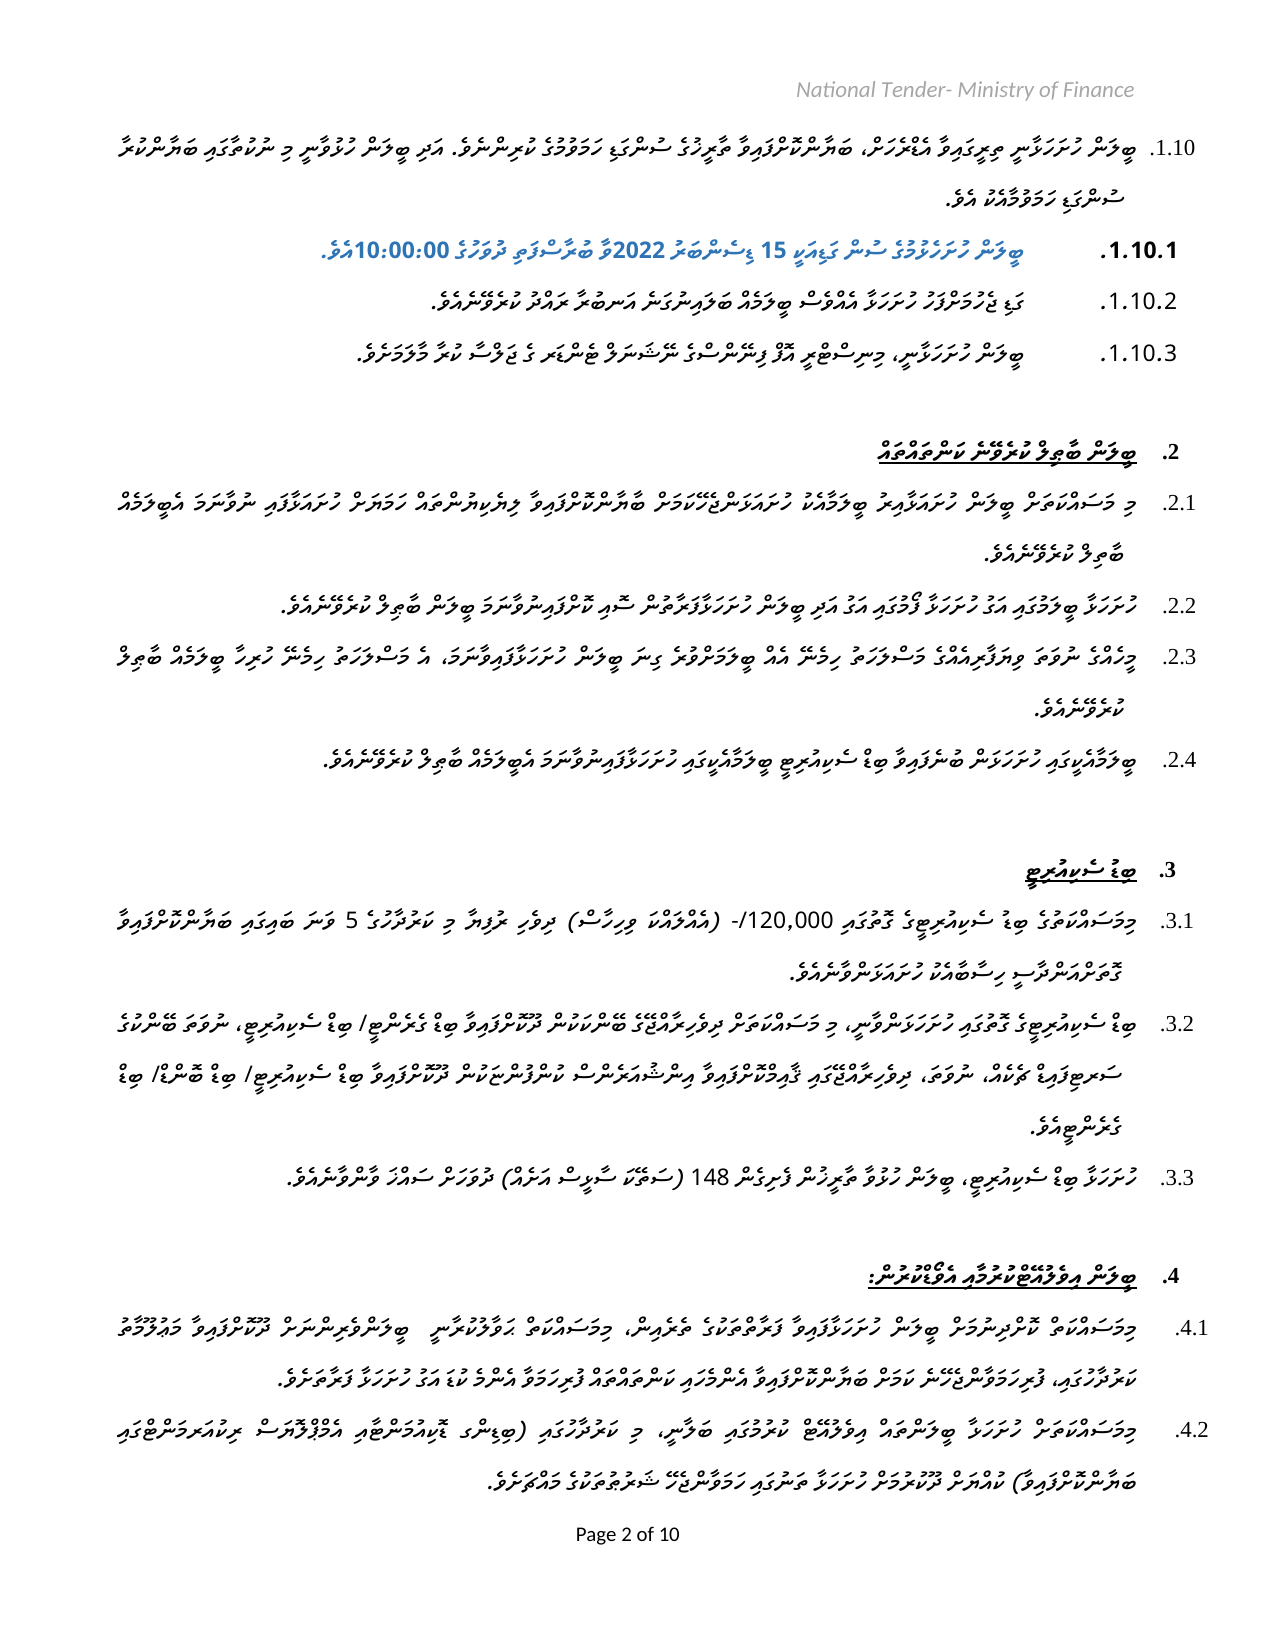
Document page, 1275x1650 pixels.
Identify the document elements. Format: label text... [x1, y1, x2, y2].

list މީހެއްގެ ނުވަތަ ވިޔަފާރިއެއްގެ މަސްލަހަތު ހިމެނޭ އެއް ބީލަމަށްވުރެ ގިނަ ބީލަން ހުށަހަޅާފައިވާނަމަ، އެ މަސްލަހަތު ހިމެނޭ ހުރިހާ ބީލަމެއް ބާޠިލް ކުރެވޭނެއެވެ. [118, 640, 1162, 726]
list މިމަސައްކަތުގެ ބިޑު ސެކިއުރިޓީގެ ގޮތުގައި 120,000/- (އެއްލައްކަ ވިހިހާސް) ދިވެހި ރުފިޔާ މި ކަރުދާހުގެ 5 ވަނަ ބައިގައި ބަޔާންކޮށްފައިވާ ގޮތަށްއަންދާސީ ހިސާބާއެކު ހުށައަޅަންވާނެއެވެ. [118, 904, 1160, 990]
list މި މަސައްކަތަށް ބީލަން ހުށައަޅާއިރު ބީލަމާއެކު ހުށައަޅަންޖެހޭކަމަށް ބާޔާންކޮށްފައިވާ ލިޔެކިޔުންތައް ހަމަޔަށް ހުށައަޅާފައި ނުވާނަމަ އެބީލަމެއް ބާތިލް ކުރެވޭނެއެވެ. [118, 486, 1162, 572]
list ބީލަން ބާޠިލް ކުރެވޭނެ ކަންތައްތައް [118, 435, 1162, 469]
list ބީލަން ހުށަހެޅުމުގެ ސުން ގަޑިއަކީ 15 ޑިސެންބަރު 2022ވާ ބުރާސްފަތި ދުވަހުގެ 10:00:00އެވެ. [118, 234, 1099, 268]
list ބިޑް ސެކިއުރިޓީގެ ގޮތުގައި ހުށަހަޅަންވާނީ، މި މަސައްކަތަށް ދިވެހިރާއްޖޭގެ ބޭންކަކުން ދޫކޮށްފައިވާ ބިޑް ގެރެންޓީ/ ބިޑް ސެކިއުރިޓީ، ނުވަތަ ބޭންކުގެ ސަރޓިފައިޑް ޗެކެއް، ނުވަތަ، ދިވެހިރާއްޖޭގައި ޤާއިމްކޮށްފައިވާ އިންޝުއަރެންސް ކުންފުންޏަކުން ދޫކޮށްފައިވާ ބިޑް ސެކިއުރިޓީ/ ބިޑް ބޮންޑް/ ބިޑް ގެރެންޓީއެވެ. [118, 1007, 1160, 1144]
list ބީލަން ހުށަހަޅާނީ، މިނިސްޓްރީ އޮފް ފިނޭންސްގެ ނޭޝަނަލް ޓެންޑަރ ގެ ޖަލްސާ ކުރާ މާލަމަށެވެ. [118, 336, 1099, 371]
list ހުށަހަޅާ ބިޑް ސެކިއުރިޓީ، ބީލަން ހުޅުވާ ތާރީޚުން ފެށިގެން 148 (ސަތޭކަ ސާޅީސް އަށެއް) ދުވަހަށް ސައްޚަ ވާންވާނެއެވެ. [118, 1161, 1160, 1195]
list ބީލަމާއެކީގައި ހުށަހަޅަން ބުނެފައިވާ ބިޑް ސެކިއުރިޓީ ބީލަމާއެކީގައި ހުށަހަޅާފައިނުވާނަމަ އެބީލަމެއް ބާޠިލް ކުރެވޭނެއެވެ. [118, 743, 1162, 777]
list ބީލަން ހުށަހަޅާނީ ތިރީގައިވާ އެޑްރެހަށް، ބަޔާންކޮށްފައިވާ ތާރީޚުގެ ސުންގަޑި ހަމަވުމުގެ ކުރިންނެވެ. އަދި ބީލަން ހުޅުވާނީ މި ނުކުތާގައި ބަޔާންކުރާ ސުންގަޑި ހަމަވުމާއެކު އެވެ. [118, 131, 1149, 217]
list ހުށަހަޅާ ބީލަމުގައި އަގު ހުށަހަޅާ ފޯމުގައި އަގު އަދި ބީލަން ހުށަހަޅާފަރާތުން ސޮއި ކޮށްފައިނުވާނަމަ ބީލަން ބާޠިލް ކުރެވޭނެއެވެ. [118, 589, 1162, 623]
list ބީލަން އިވެލުއޭޓްކުރުމާއި އެވޯޑްކުރުން: [118, 1259, 1162, 1293]
list މިމަސައްކަތް ކޮށްދިނުމަށް ބީލަން ހުށަހަޅާފައިވާ ފަރާތްތަކުގެ ތެރެއިން، މިމަސައްކަތް ޙަވާލުކުރާނީ ބީލަންވެރިންނަށް ދޫކޮށްފައިވާ މަޢުލޫމާތު ކަރުދާހުގައި، ފުރިހަމަވާންޖެހޭނެ ކަމަށް ބަޔާންކޮށްފައިވާ އެންމެހައި ކަންތައްތައް ފުރިހަމަވާ އެންމެ ކުޑަ އަގު ހުށަހަޅާ ފަރާތަށެވެ. [118, 1311, 1174, 1396]
list ގަޑި ޖެހުމަށްފަހު ހުށަހަޅާ އެއްވެސް ބީލަމެއް ބަލައިނުގަނެ އަނބުރާ ރައްދު ކުރެވޭނެއެވެ. [118, 285, 1099, 319]
list ބިޑު ސެކިއުރިޓީ [118, 853, 1159, 887]
list މިމަސައްކަތަށް ހުށަހަޅާ ބީލަންތައް އިވެލުއޭޓް ކުރުމުގައި ބަލާނީ، މި ކަރުދާހުގައި (ބިޑިންގ ޑޮކިއުމަންޓާއި އެމްޕްލޮޔަސް ރިކުއަރމަންޓްގައި ބަޔާންކޮށްފައިވާ) ކުއްޔަށް ދޫކުރުމަށް ހުށަހަޅާ ތަނުގައި ހަމަވާންޖެހޭ ޝަރުޠުތަކުގެ މައްޗަށެވެ. [118, 1413, 1174, 1499]
